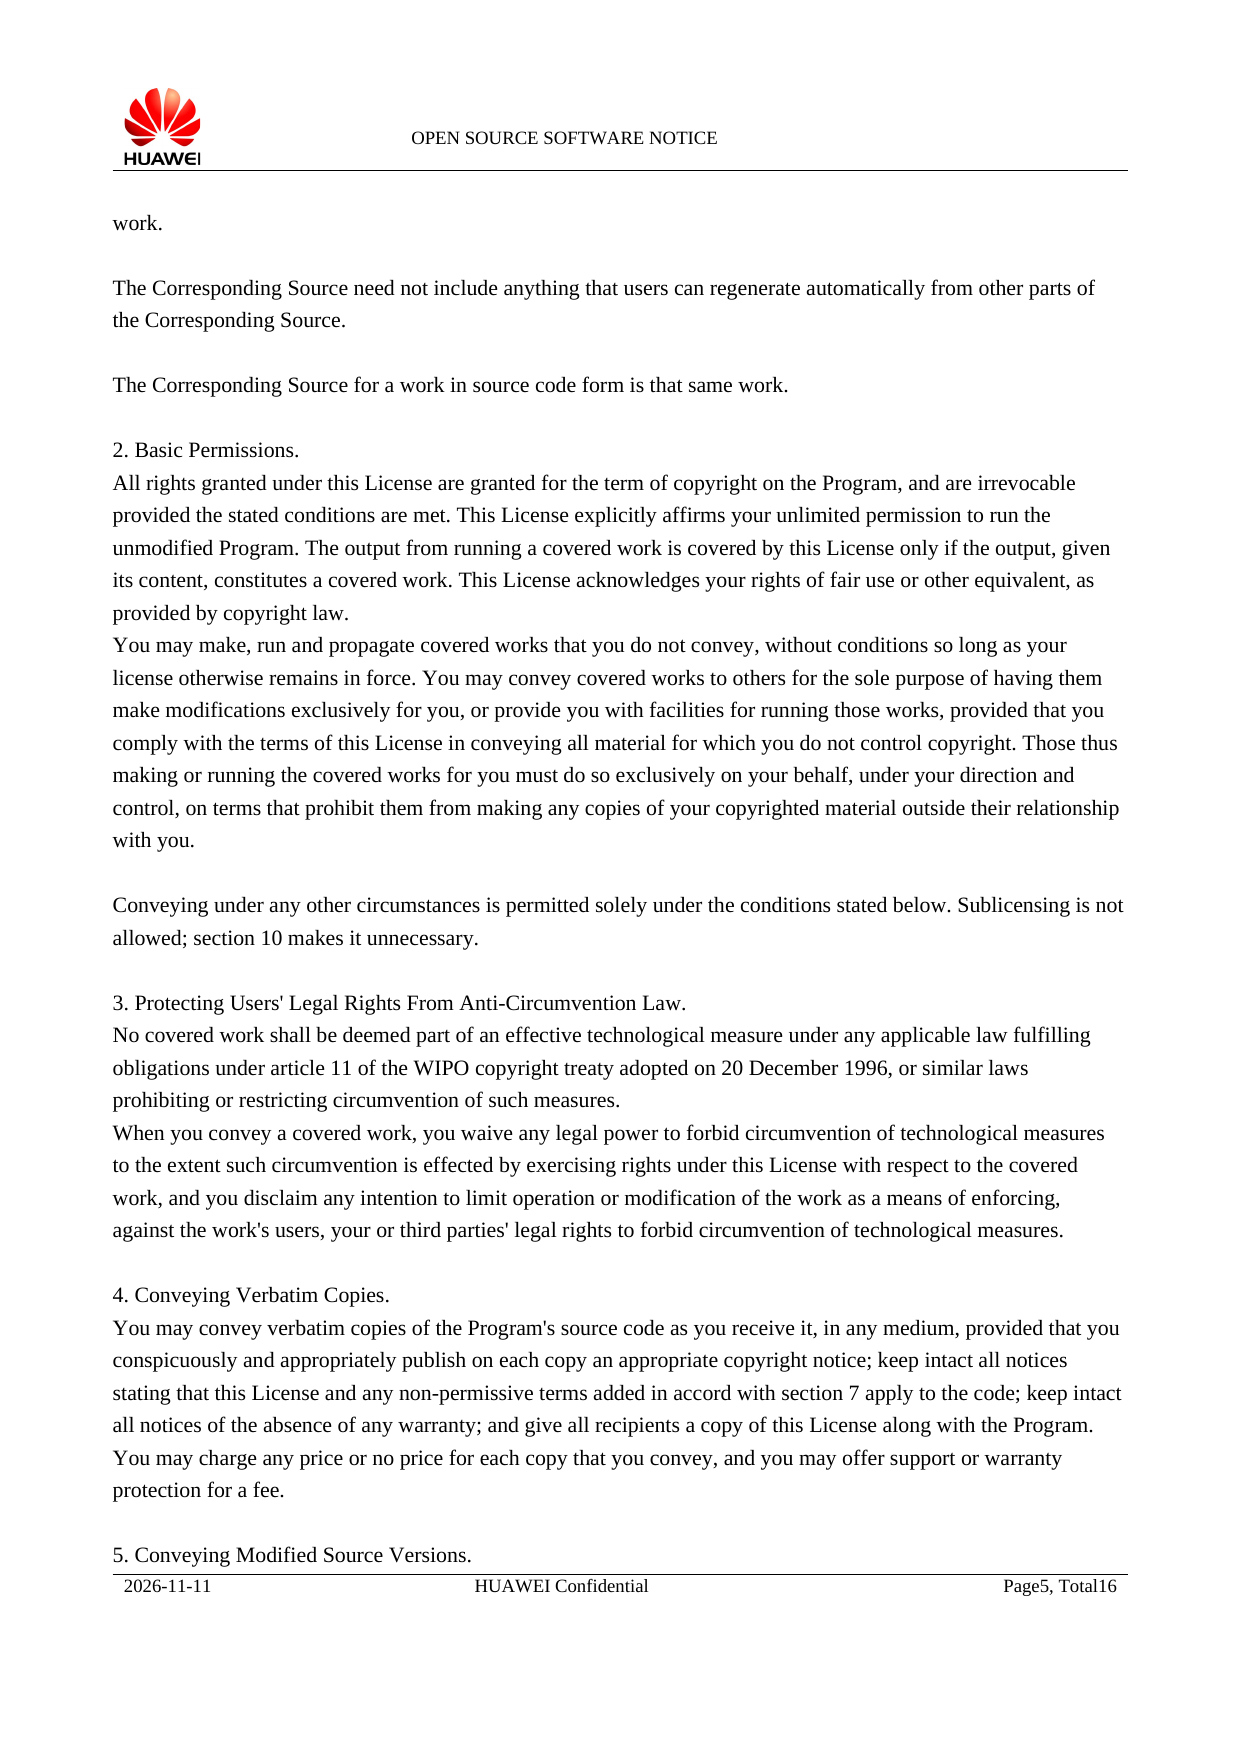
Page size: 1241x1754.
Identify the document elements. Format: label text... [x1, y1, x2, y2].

text 5. Conveying Modified Source Versions. [112, 1539, 1128, 1571]
text When you convey a covered work, you waive any legal power to forbid circumvention of technological measures to the extent such circumvention is effected by exercising rights under this License with respect to the covered work, and you disclaim any intention to limit operation or modification of the work as a means of enforcing, against the work's users, your or third parties' legal rights to forbid circumvention of technological measures. [112, 1116, 1128, 1246]
text You may charge any price or no price for each copy that you convey, and you may offer support or warranty protection for a fee. [112, 1441, 1128, 1506]
text 4. Conveying Verbatim Copies. [112, 1279, 1128, 1311]
text 3. Protecting Users' Legal Rights From Anti-Circumvention Law. [112, 986, 1128, 1019]
text Conveying under any other circumstances is permitted solely under the conditions stated below. Sublicensing is not allowed; section 10 makes it unnecessary. [112, 889, 1128, 954]
text The Corresponding Source for a work in source code form is that same work. [112, 369, 1128, 401]
text All rights granted under this License are granted for the term of copyright on the Program, and are irrevocable provided the stated conditions are met. This License explicitly affirms your unlimited permission to run the unmodified Program. The output from running a covered work is covered by this License only if the output, given its content, constitutes a covered work. This License acknowledges your rights of fair use or other equivalent, as provided by copyright law. [112, 466, 1128, 629]
text You may make, run and propagate covered works that you do not convey, without conditions so long as your license otherwise remains in force. You may convey covered works to others for the sole purpose of having them make modifications exclusively for you, or provide you with facilities for running those works, provided that you comply with the terms of this License in conveying all material for which you do not control copyright. Those thus making or running the covered works for you must do so exclusively on your behalf, under your direction and control, on terms that prohibit them from making any copies of your copyrighted material outside their relationship with you. [112, 629, 1128, 856]
picture [124, 88, 201, 165]
text No covered work shall be deemed part of an effective technological measure under any applicable law fulfilling obligations under article 11 of the WIPO copyright treaty adopted on 20 December 1996, or similar laws prohibiting or restricting circumvention of such measures. [112, 1019, 1128, 1116]
text 2. Basic Permissions. [112, 434, 1128, 466]
text You may convey verbatim copies of the Program's source code as you receive it, in any medium, provided that you conspicuously and appropriately publish on each copy an appropriate copyright notice; keep intact all notices stating that this License and any non-permissive terms added in accord with section 7 apply to the code; keep intact all notices of the absence of any warranty; and give all recipients a copy of this License along with the Program. [112, 1311, 1128, 1441]
text The Corresponding Source need not include anything that users can regenerate automatically from other parts of the Corresponding Source. [112, 271, 1128, 336]
